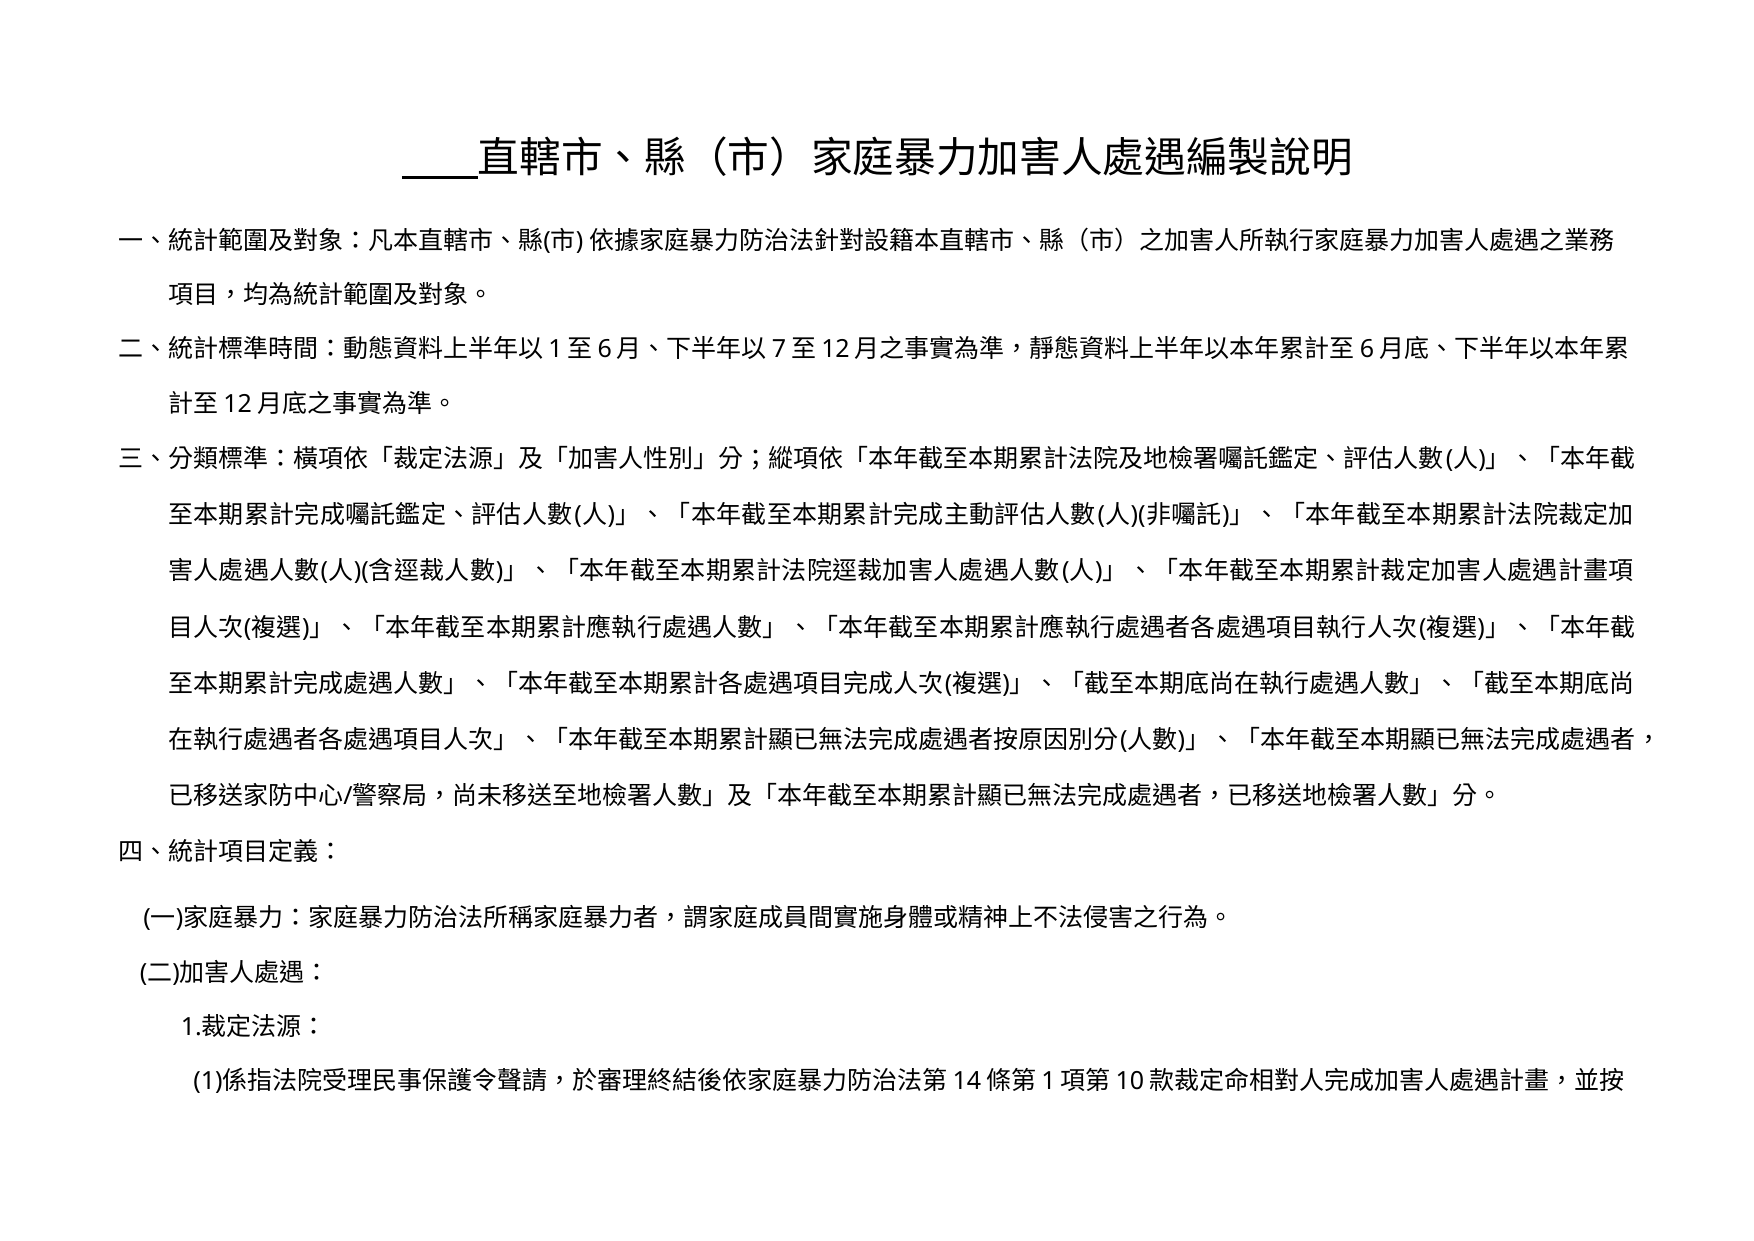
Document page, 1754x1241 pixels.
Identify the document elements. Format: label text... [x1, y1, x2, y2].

text 二、統計標準時間：動態資料上半年以1至6月、下半年以7至12月之事實為準，靜態資料上半年以本年累計至6月底、下半年以本年累計至12月底之事實為準。 [118, 329, 1636, 419]
text 一、統計範圍及對象：凡本直轄市、縣(市) 依據家庭暴力防治法針對設籍本直轄市、縣（市）之加害人所執行家庭暴力加害人處遇之業務項目，均為統計範圍及對象。 [118, 220, 1636, 311]
text (二)加害人處遇： [133, 952, 1636, 988]
text 三、分類標準：橫項依「裁定法源」及「加害人性別」分；縱項依「本年截至本期累計法院及地檢署囑託鑑定、評估人數(人)」、「本年截至本期累計完成囑託鑑定、評估人數(人)」、「本年截至本期累計完成主動評估人數(人)(非囑託)」、「本年截至本期累計法院裁定加害人處遇人數(人)(含逕裁人數)」、「本年截至本期累計法院逕裁加害人處遇人數(人)」、「本年截至本期累計裁定加害人處遇計畫項目人次(複選)」、「本年截至本期累計應執行處遇人數」、「本年截至本期累計應執行處遇者各處遇項目執行人次(複選)」、「本年截至本期累計完成處遇人數」、「本年截至本期累計各處遇項目完成人次(複選)」、「截至本期底尚在執行處遇人數」、「截至本期底尚在執行處遇者各處遇項目人次」、「本年截至本期累計顯已無法完成處遇者按原因別分(人數)」、「本年截至本期顯已無法完成處遇者，已移送家防中心/警察局，尚未移送至地檢署人數」及「本年截至本期累計顯已無法完成處遇者，已移送地檢署人數」分。 [118, 438, 1636, 813]
text (一)家庭暴力：家庭暴力防治法所稱家庭暴力者，謂家庭成員間實施身體或精神上不法侵害之行為。 [143, 898, 1636, 934]
text 四、統計項目定義： [118, 831, 1636, 868]
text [193, 1061, 1636, 1097]
text 直轄市、縣（市）家庭暴力加害人處遇編製說明 [118, 133, 1636, 183]
text 1.裁定法源： [181, 1006, 1636, 1043]
